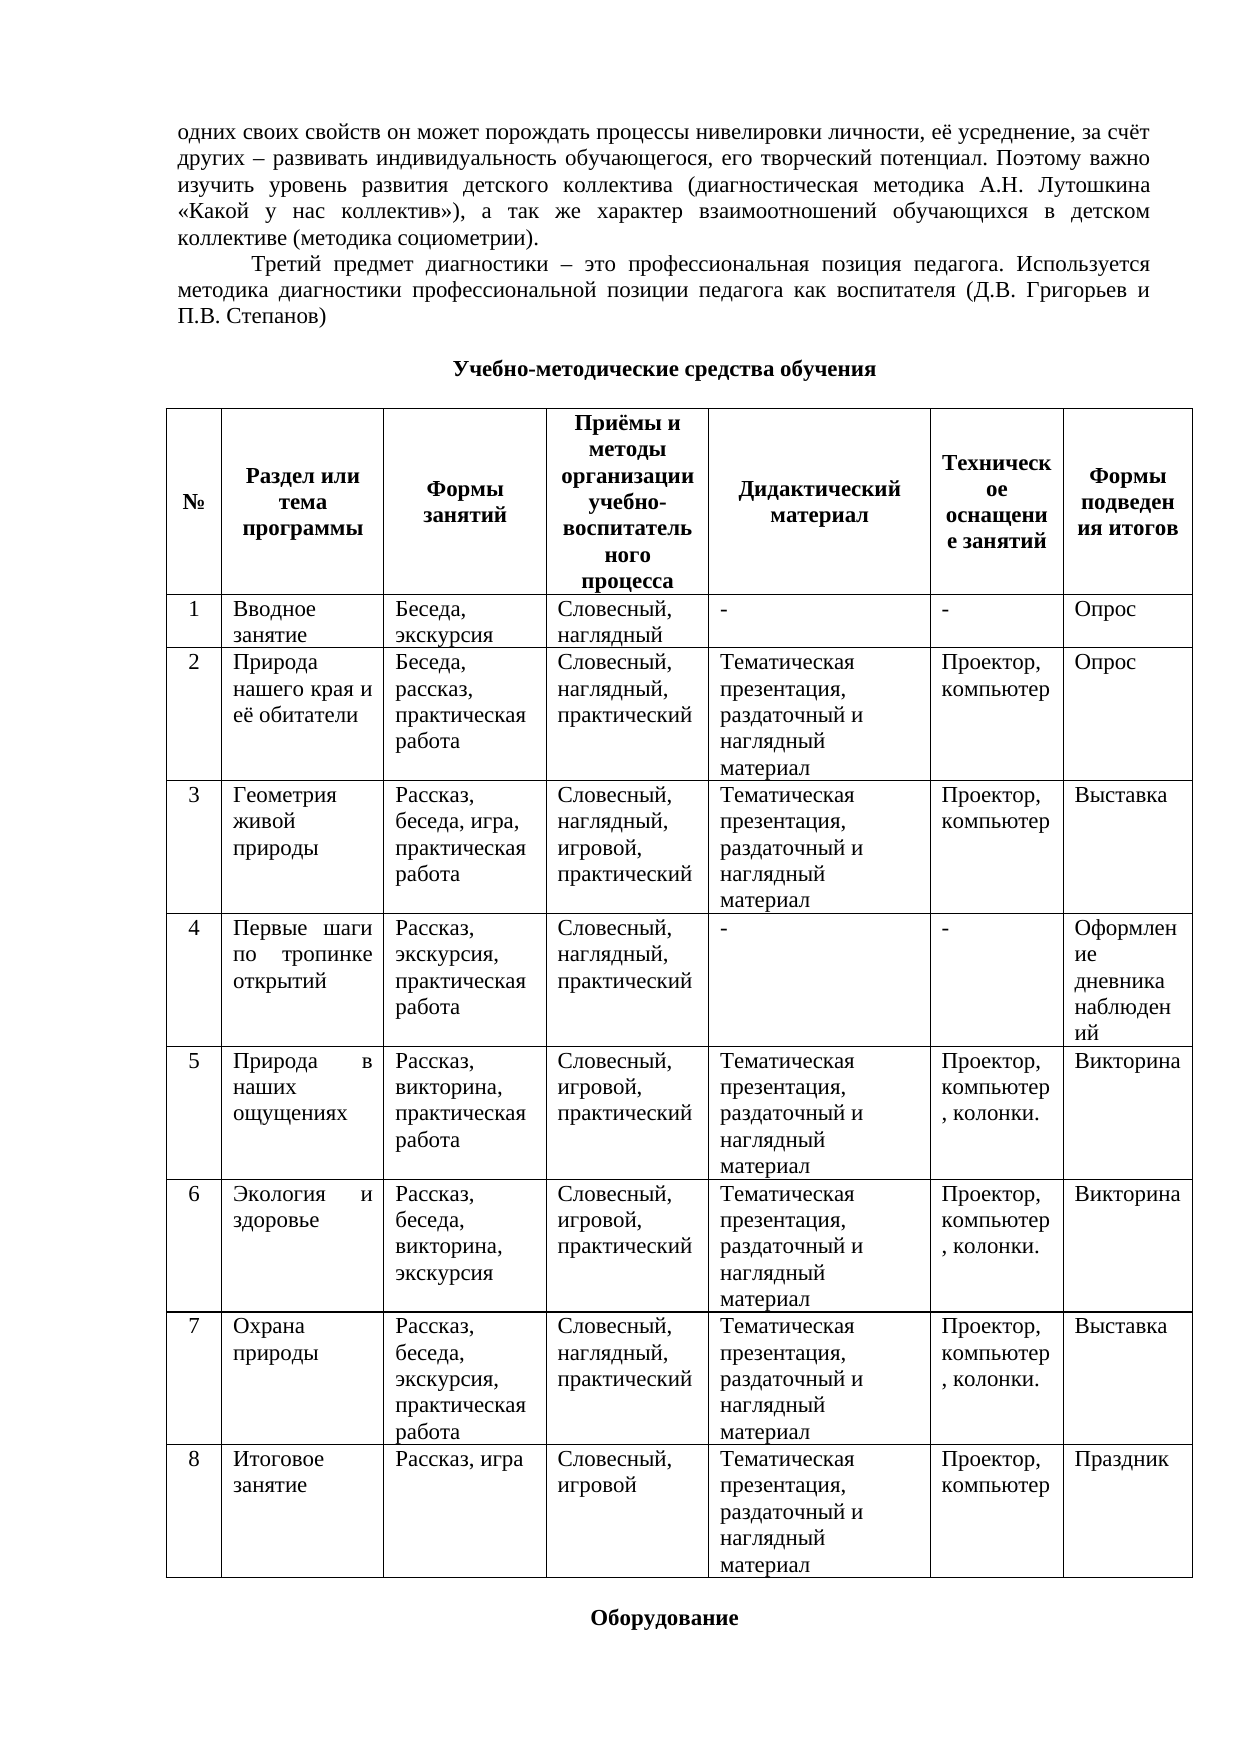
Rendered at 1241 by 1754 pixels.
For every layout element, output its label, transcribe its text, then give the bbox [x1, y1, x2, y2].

table_cell Тематическая презентация, раздаточный и наглядный материал [709, 1445, 930, 1577]
table_cell Словесный, наглядный, игровой, практический [547, 781, 708, 913]
table_cell - [931, 595, 1063, 647]
table_cell Рассказ, беседа, игра, практическая работа [384, 781, 546, 913]
table_cell Опрос [1064, 648, 1192, 780]
table_cell Тематическая презентация, раздаточный и наглядный материал [709, 1047, 930, 1178]
table_cell Тематическая презентация, раздаточный и наглядный материал [709, 648, 930, 780]
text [177, 118, 1152, 250]
table_cell 5 [167, 1047, 221, 1178]
table_cell Словесный, игровой, практический [547, 1180, 708, 1311]
table_cell 1 [167, 595, 221, 647]
table_cell 6 [167, 1180, 221, 1311]
table_cell Словесный, игровой, практический [547, 1047, 708, 1178]
table_header Формы занятий [384, 409, 546, 593]
table_cell Рассказ, игра [384, 1445, 546, 1577]
table_cell Опрос [1064, 595, 1192, 647]
table_cell Рассказ, викторина, практическая работа [384, 1047, 546, 1178]
table_header Формы подведения итогов [1064, 409, 1192, 593]
table_cell Выставка [1064, 1313, 1192, 1444]
table_cell Викторина [1064, 1047, 1192, 1178]
table_cell - [709, 595, 930, 647]
table_cell Выставка [1064, 781, 1192, 913]
table_header Техническое оснащение занятий [931, 409, 1063, 593]
table_header Раздел или тема программы [222, 409, 383, 593]
table_header Дидактический материал [709, 409, 930, 593]
table_cell - [931, 914, 1063, 1046]
table_cell Рассказ, беседа, викторина, экскурсия [384, 1180, 546, 1311]
table_cell Проектор, компьютер [931, 781, 1063, 913]
table_cell Тематическая презентация, раздаточный и наглядный материал [709, 1180, 930, 1311]
table_cell Итоговое занятие [222, 1445, 383, 1577]
table_cell 8 [167, 1445, 221, 1577]
table_cell Тематическая презентация, раздаточный и наглядный материал [709, 1313, 930, 1444]
table_cell Беседа, рассказ, практическая работа [384, 648, 546, 780]
table_cell Беседа, экскурсия [384, 595, 546, 647]
table_cell Проектор, компьютер, колонки. [931, 1180, 1063, 1311]
text Учебно-методические средства обучения [177, 355, 1152, 382]
table_cell 7 [167, 1313, 221, 1444]
table_cell Вводное занятие [222, 595, 383, 647]
table_header Приёмы и методы организации учебно-воспитательного процесса [547, 409, 708, 593]
table_cell Викторина [1064, 1180, 1192, 1311]
table_cell Словесный, наглядный [547, 595, 708, 647]
table_cell Проектор, компьютер [931, 1445, 1063, 1577]
table_cell Экология и здоровье [222, 1180, 383, 1311]
table_cell Словесный, наглядный, практический [547, 648, 708, 780]
table_header № [167, 409, 221, 593]
table_cell 2 [167, 648, 221, 780]
table_cell Природа нашего края и её обитатели [222, 648, 383, 780]
table_cell Проектор, компьютер, колонки. [931, 1047, 1063, 1178]
table_cell Праздник [1064, 1445, 1192, 1577]
table_cell 4 [167, 914, 221, 1046]
table_cell Словесный, наглядный, практический [547, 1313, 708, 1444]
text Оборудование [177, 1604, 1152, 1631]
table_cell Словесный, игровой [547, 1445, 708, 1577]
table_cell 3 [167, 781, 221, 913]
table_cell Рассказ, экскурсия, практическая работа [384, 914, 546, 1046]
table_cell Природа в наших ощущениях [222, 1047, 383, 1178]
table_cell Охрана природы [222, 1313, 383, 1444]
table_cell Проектор, компьютер [931, 648, 1063, 780]
table_cell Рассказ, беседа, экскурсия, практическая работа [384, 1313, 546, 1444]
table_cell Оформление дневника наблюдений [1064, 914, 1192, 1046]
table_cell Первые шаги по тропинке открытий [222, 914, 383, 1046]
table_cell Словесный, наглядный, практический [547, 914, 708, 1046]
table_cell Геометрия живой природы [222, 781, 383, 913]
table_cell - [709, 914, 930, 1046]
table_cell Тематическая презентация, раздаточный и наглядный материал [709, 781, 930, 913]
text Третий предмет диагностики – это профессиональная позиция педагога. Используется методика диагностики профессиональной позиции педагога как воспитателя (Д.В. Григорьев и П.В. Степанов) [177, 250, 1152, 329]
table_cell Проектор, компьютер, колонки. [931, 1313, 1063, 1444]
